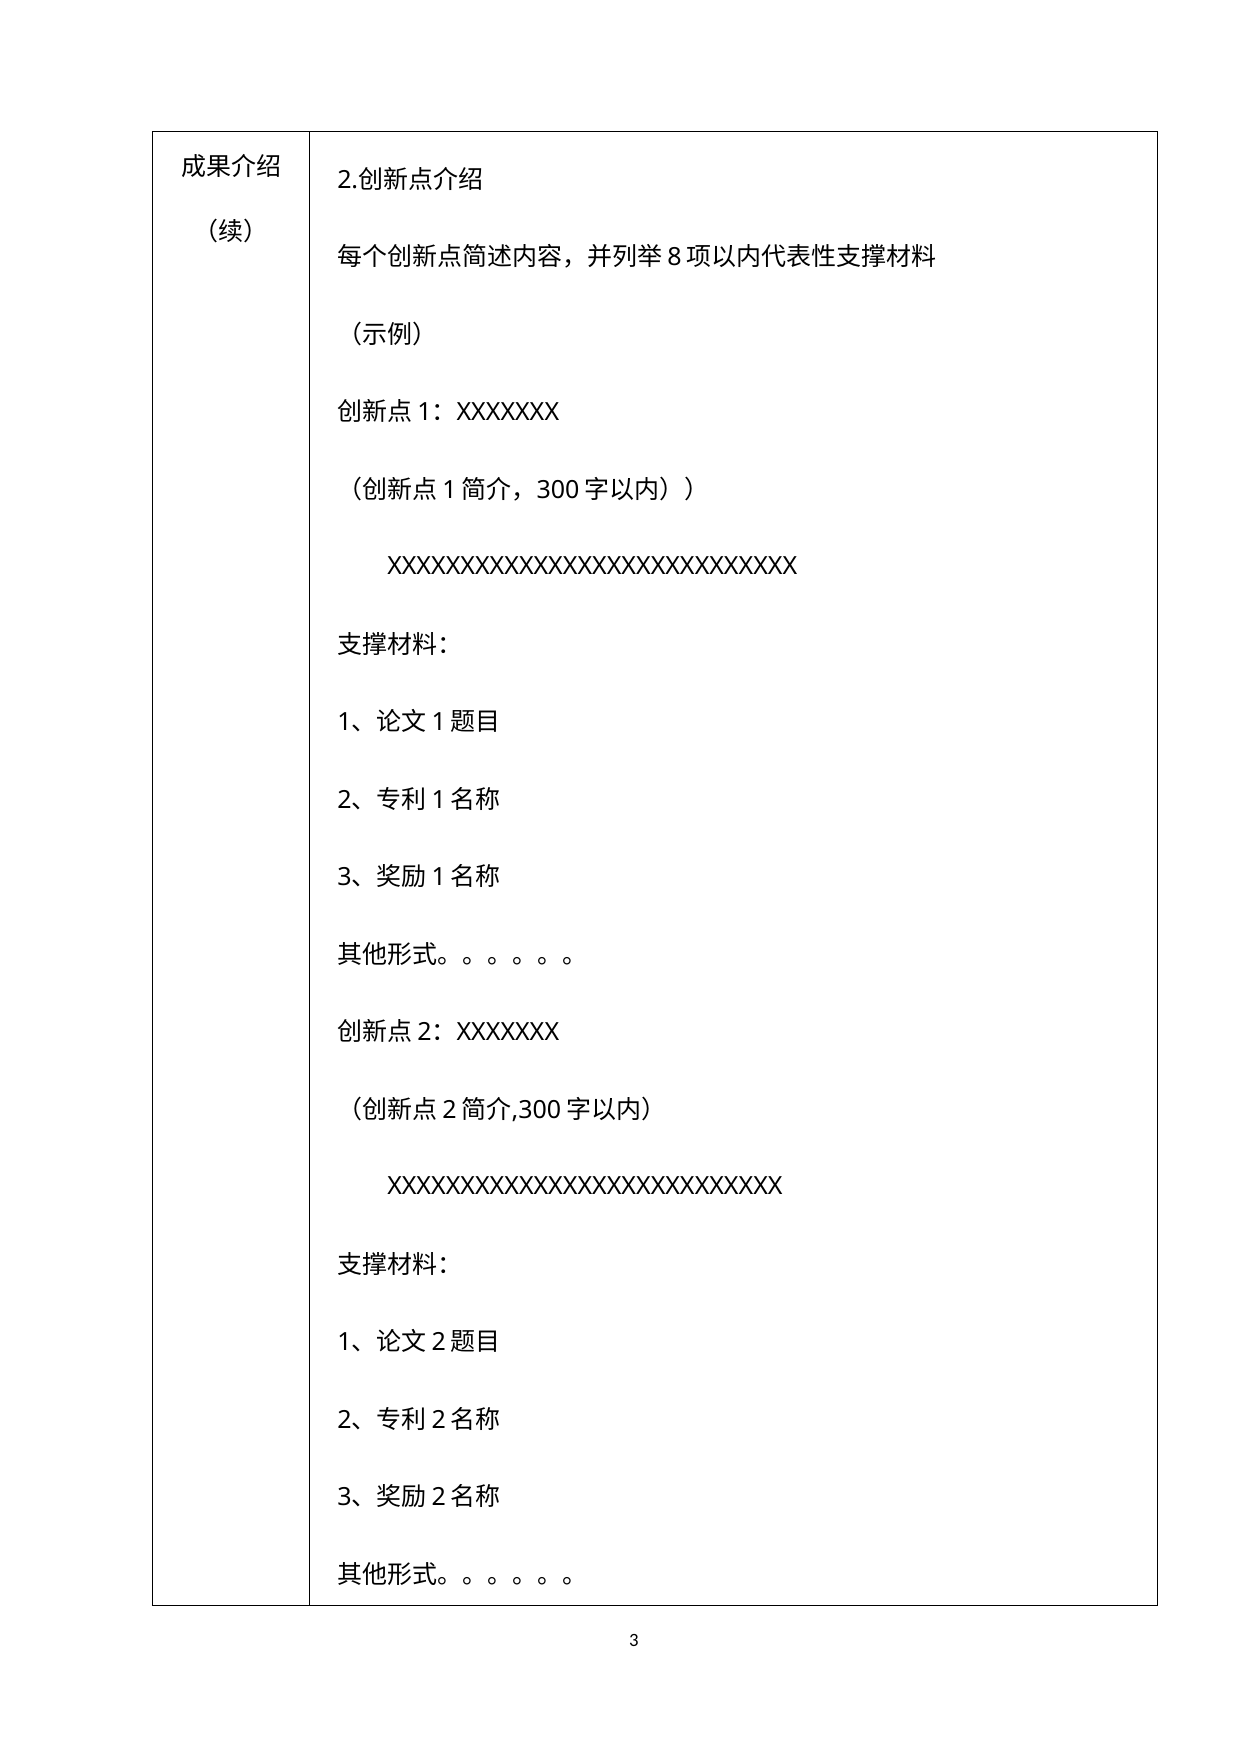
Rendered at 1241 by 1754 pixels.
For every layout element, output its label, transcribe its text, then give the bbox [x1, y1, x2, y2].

table_cell 成果介绍（续） [153, 132, 309, 1605]
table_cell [310, 132, 1157, 1605]
